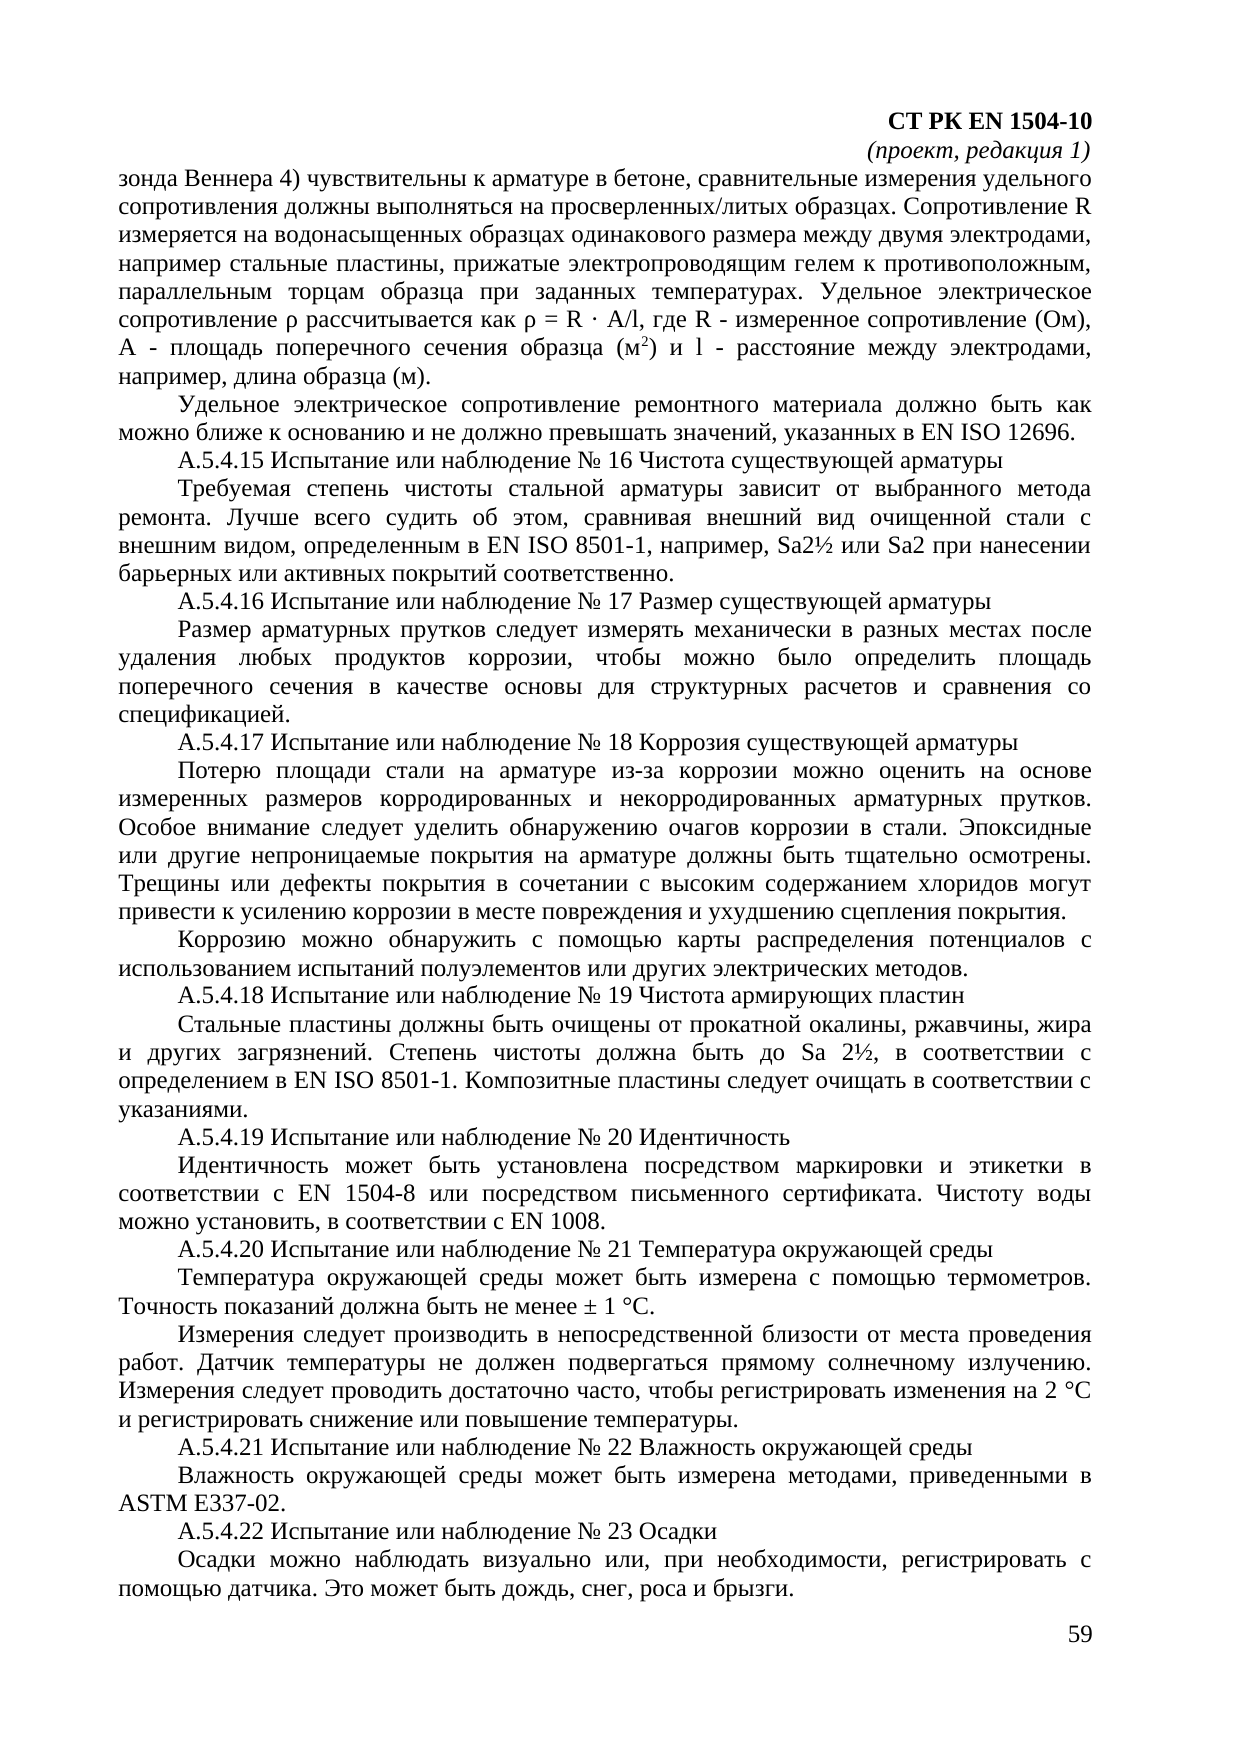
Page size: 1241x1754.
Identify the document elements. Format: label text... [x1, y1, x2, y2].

text Идентичность может быть установлена посредством маркировки и этикетки в соответствии с EN 1504-8 или посредством письменного сертификата. Чистоту воды можно установить, в соответствии с EN 1008. [118, 1151, 1092, 1235]
text А.5.4.15 Испытание или наблюдение № 16 Чистота существующей арматуры [118, 446, 1092, 474]
text A.5.4.22 Испытание или наблюдение № 23 Осадки [118, 1517, 1092, 1545]
text Удельное электрическое сопротивление ремонтного материала должно быть как можно ближе к основанию и не должно превышать значений, указанных в EN ISO 12696. [118, 389, 1092, 446]
text Размер арматурных прутков следует измерять механически в разных местах после удаления любых продуктов коррозии, чтобы можно было определить площадь поперечного сечения в качестве основы для структурных расчетов и сравнения со спецификацией. [118, 615, 1092, 728]
text А.5.4.17 Испытание или наблюдение № 18 Коррозия существующей арматуры [118, 728, 1092, 756]
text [118, 164, 1092, 389]
text Потерю площади стали на арматуре из-за коррозии можно оценить на основе измеренных размеров корродированных и некорродированных арматурных прутков. Особое внимание следует уделить обнаружению очагов коррозии в стали. Эпоксидные или другие непроницаемые покрытия на арматуре должны быть тщательно осмотрены. Трещины или дефекты покрытия в сочетании с высоким содержанием хлоридов могут привести к усилению коррозии в месте повреждения и ухудшению сцепления покрытия. [118, 756, 1092, 925]
text Требуемая степень чистоты стальной арматуры зависит от выбранного метода ремонта. Лучше всего судить об этом, сравнивая внешний вид очищенной стали с внешним видом, определенным в EN ISO 8501-1, например, Sa2½ или Sa2 при нанесении барьерных или активных покрытий соответственно. [118, 474, 1092, 587]
text Температура окружающей среды может быть измерена с помощью термометров. Точность показаний должна быть не менее ± 1 °C. [118, 1263, 1092, 1319]
text Влажность окружающей среды может быть измерена методами, приведенными в ASTM E337-02. [118, 1461, 1092, 1517]
text Измерения следует производить в непосредственной близости от места проведения работ. Датчик температуры не должен подвергаться прямому солнечному излучению. Измерения следует проводить достаточно часто, чтобы регистрировать изменения на 2 °C и регистрировать снижение или повышение температуры. [118, 1319, 1092, 1432]
text A.5.4.16 Испытание или наблюдение № 17 Размер существующей арматуры [118, 587, 1092, 615]
text A.5.4.19 Испытание или наблюдение № 20 Идентичность [118, 1122, 1092, 1151]
text А.5.4.21 Испытание или наблюдение № 22 Влажность окружающей среды [118, 1432, 1092, 1461]
text А.5.4.18 Испытание или наблюдение № 19 Чистота армирующих пластин [118, 981, 1092, 1009]
text А.5.4.20 Испытание или наблюдение № 21 Температура окружающей среды [118, 1235, 1092, 1263]
text Коррозию можно обнаружить с помощью карты распределения потенциалов с использованием испытаний полуэлементов или других электрических методов. [118, 925, 1092, 981]
text Стальные пластины должны быть очищены от прокатной окалины, ржавчины, жира и других загрязнений. Степень чистоты должна быть до Sa 2½, в соответствии с определением в EN ISO 8501-1. Композитные пластины следует очищать в соответствии с указаниями. [118, 1009, 1092, 1122]
text Осадки можно наблюдать визуально или, при необходимости, регистрировать с помощью датчика. Это может быть дождь, снег, роса и брызги. [118, 1545, 1092, 1601]
